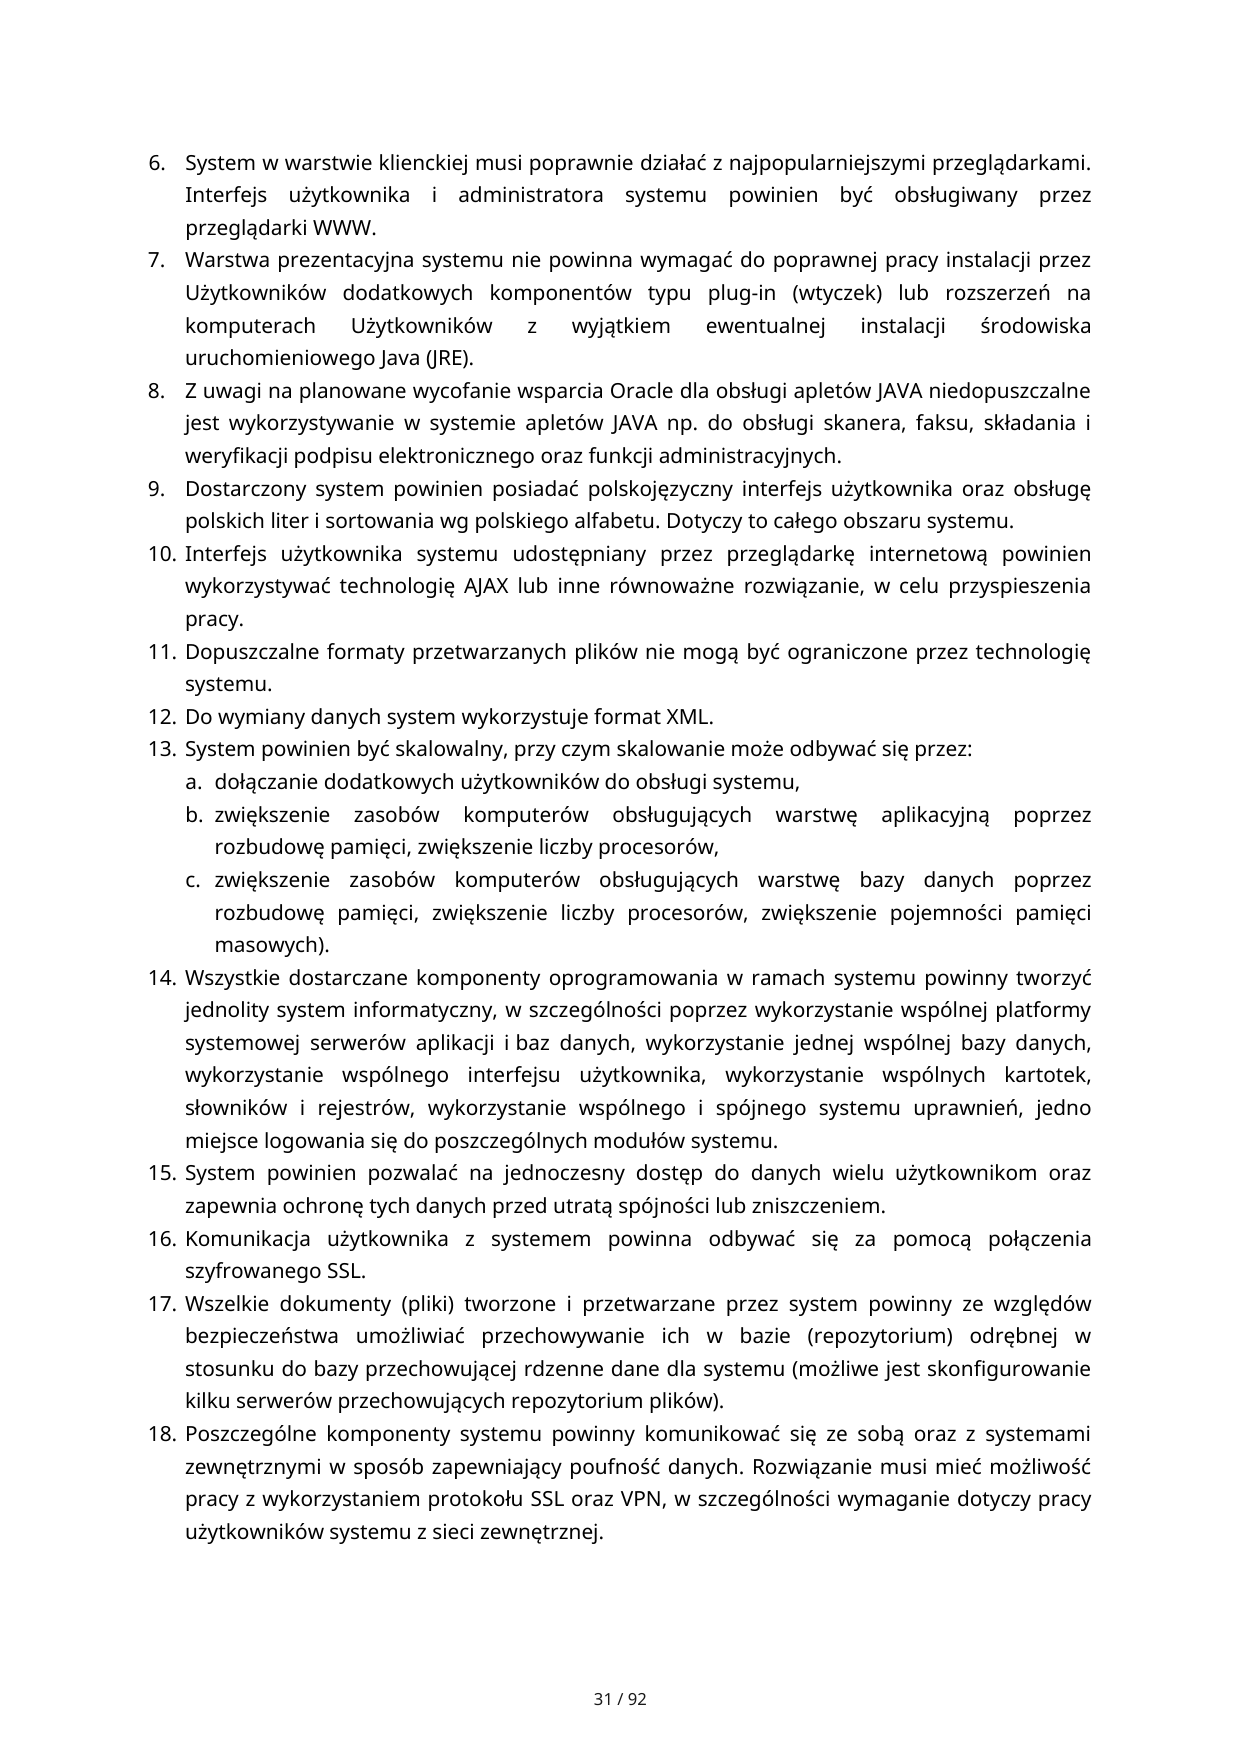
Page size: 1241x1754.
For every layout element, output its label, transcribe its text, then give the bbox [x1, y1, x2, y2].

list Do wymiany danych system wykorzystuje format XML. [148, 702, 1092, 730]
list Interfejs użytkownika systemu udostępniany przez przeglądarkę internetową powinien wykorzystywać technologię AJAX lub inne równoważne rozwiązanie, w celu przyspieszenia pracy. [148, 539, 1092, 633]
list System powinien być skalowalny, przy czym skalowanie może odbywać się przez: [148, 734, 1092, 763]
list Z uwagi na planowane wycofanie wsparcia Oracle dla obsługi apletów JAVA niedopuszczalne jest wykorzystywanie w systemie apletów JAVA np. do obsługi skanera, faksu, składania i weryfikacji podpisu elektronicznego oraz funkcji administracyjnych. [148, 376, 1092, 469]
list dołączanie dodatkowych użytkowników do obsługi systemu, [185, 767, 1092, 796]
list Warstwa prezentacyjna systemu nie powinna wymagać do poprawnej pracy instalacji przez Użytkowników dodatkowych komponentów typu plug-in (wtyczek) lub rozszerzeń na komputerach Użytkowników z wyjątkiem ewentualnej instalacji środowiska uruchomieniowego Java (JRE). [148, 246, 1092, 372]
list zwiększenie zasobów komputerów obsługujących warstwę bazy danych poprzez rozbudowę pamięci, zwiększenie liczby procesorów, zwiększenie pojemności pamięci masowych). [185, 865, 1092, 959]
list Wszelkie dokumenty (pliki) tworzone i przetwarzane przez system powinny ze względów bezpieczeństwa umożliwiać przechowywanie ich w bazie (repozytorium) odrębnej w stosunku do bazy przechowującej rdzenne dane dla systemu (możliwe jest skonfigurowanie kilku serwerów przechowujących repozytorium plików). [148, 1289, 1092, 1415]
list System powinien pozwalać na jednoczesny dostęp do danych wielu użytkownikom oraz zapewnia ochronę tych danych przed utratą spójności lub zniszczeniem. [148, 1158, 1092, 1219]
list Dostarczony system powinien posiadać polskojęzyczny interfejs użytkownika oraz obsługę polskich liter i sortowania wg polskiego alfabetu. Dotyczy to całego obszaru systemu. [148, 474, 1092, 535]
list zwiększenie zasobów komputerów obsługujących warstwę aplikacyjną poprzez rozbudowę pamięci, zwiększenie liczby procesorów, [185, 800, 1092, 861]
list Komunikacja użytkownika z systemem powinna odbywać się za pomocą połączenia szyfrowanego SSL. [148, 1224, 1092, 1285]
list Dopuszczalne formaty przetwarzanych plików nie mogą być ograniczone przez technologię systemu. [148, 637, 1092, 698]
list System w warstwie klienckiej musi poprawnie działać z najpopularniejszymi przeglądarkami. Interfejs użytkownika i administratora systemu powinien być obsługiwany przez przeglądarki WWW. [148, 148, 1092, 241]
list Wszystkie dostarczane komponenty oprogramowania w ramach systemu powinny tworzyć jednolity system informatyczny, w szczególności poprzez wykorzystanie wspólnej platformy systemowej serwerów aplikacji i baz danych, wykorzystanie jednej wspólnej bazy danych, wykorzystanie wspólnego interfejsu użytkownika, wykorzystanie wspólnych kartotek, słowników i rejestrów, wykorzystanie wspólnego i spójnego systemu uprawnień, jedno miejsce logowania się do poszczególnych modułów systemu. [148, 963, 1092, 1154]
list Poszczególne komponenty systemu powinny komunikować się ze sobą oraz z systemami zewnętrznymi w sposób zapewniający poufność danych. Rozwiązanie musi mieć możliwość pracy z wykorzystaniem protokołu SSL oraz VPN, w szczególności wymaganie dotyczy pracy użytkowników systemu z sieci zewnętrznej. [148, 1419, 1092, 1546]
